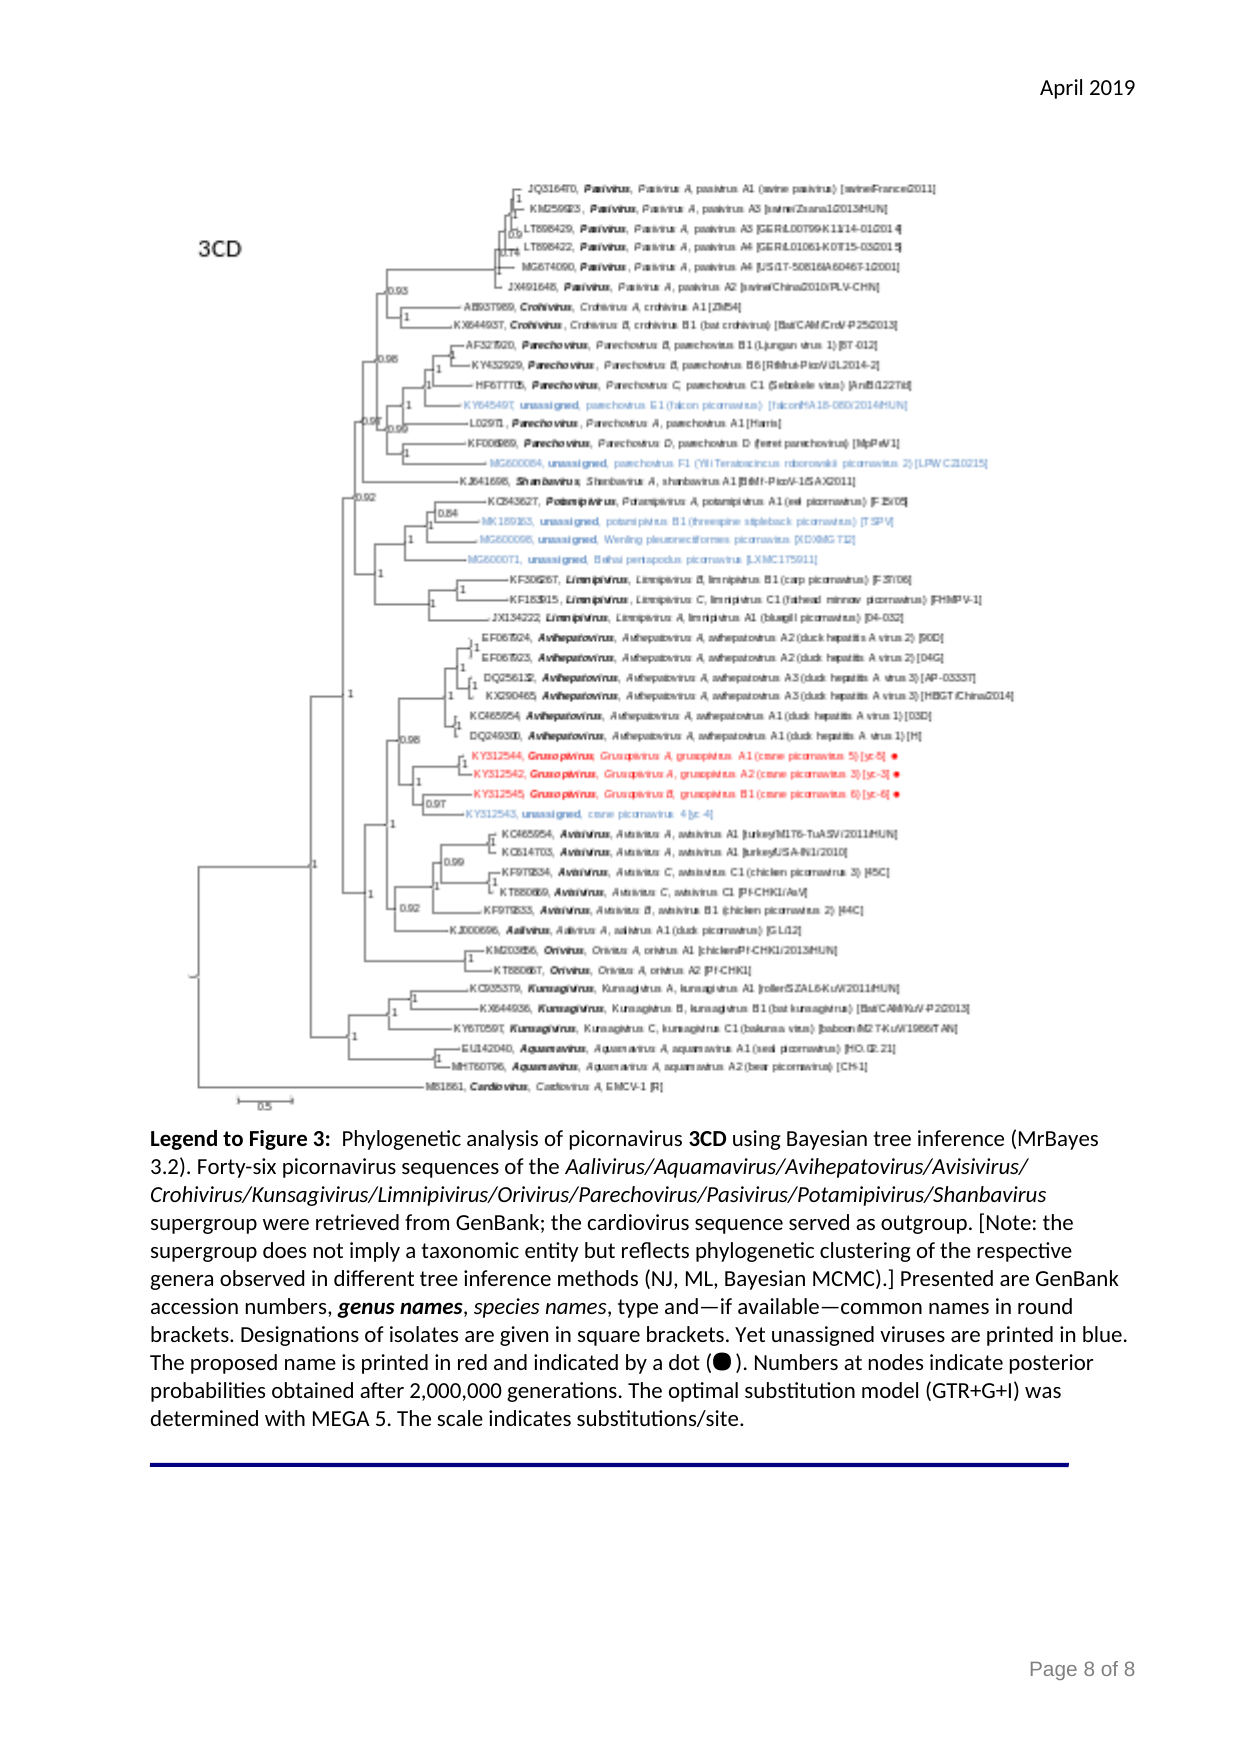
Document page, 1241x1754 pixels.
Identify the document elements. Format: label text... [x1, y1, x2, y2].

text Legend to Figure 3: Phylogenetic analysis of picornavirus 3CD using Bayesian tree inference (MrBayes 3.2). Forty-six picornavirus sequences of the Aalivirus/Aquamavirus/Avihepatovirus/Avisivirus/ Crohivirus/Kunsagivirus/Limnipivirus/Orivirus/Parechovirus/Pasivirus/Potamipivirus/Shanbavirus supergroup were retrieved from GenBank; the cardiovirus sequence served as outgroup. [Note: the supergroup does not imply a taxonomic entity but reflects phylogenetic clustering of the respective genera observed in different tree inference methods (NJ, ML, Bayesian MCMC).] Presented are GenBank accession numbers, genus names, species names, type and—if available—common names in round brackets. Designations of isolates are given in square brackets. Yet unassigned viruses are printed in blue. The proposed name is printed in red and indicated by a dot (). Numbers at nodes indicate posterior probabilities obtained after 2,000,000 generations. The optimal substitution model (GTR+G+I) was determined with MEGA 5. The scale indicates substitutions/site. [150, 1125, 1135, 1433]
